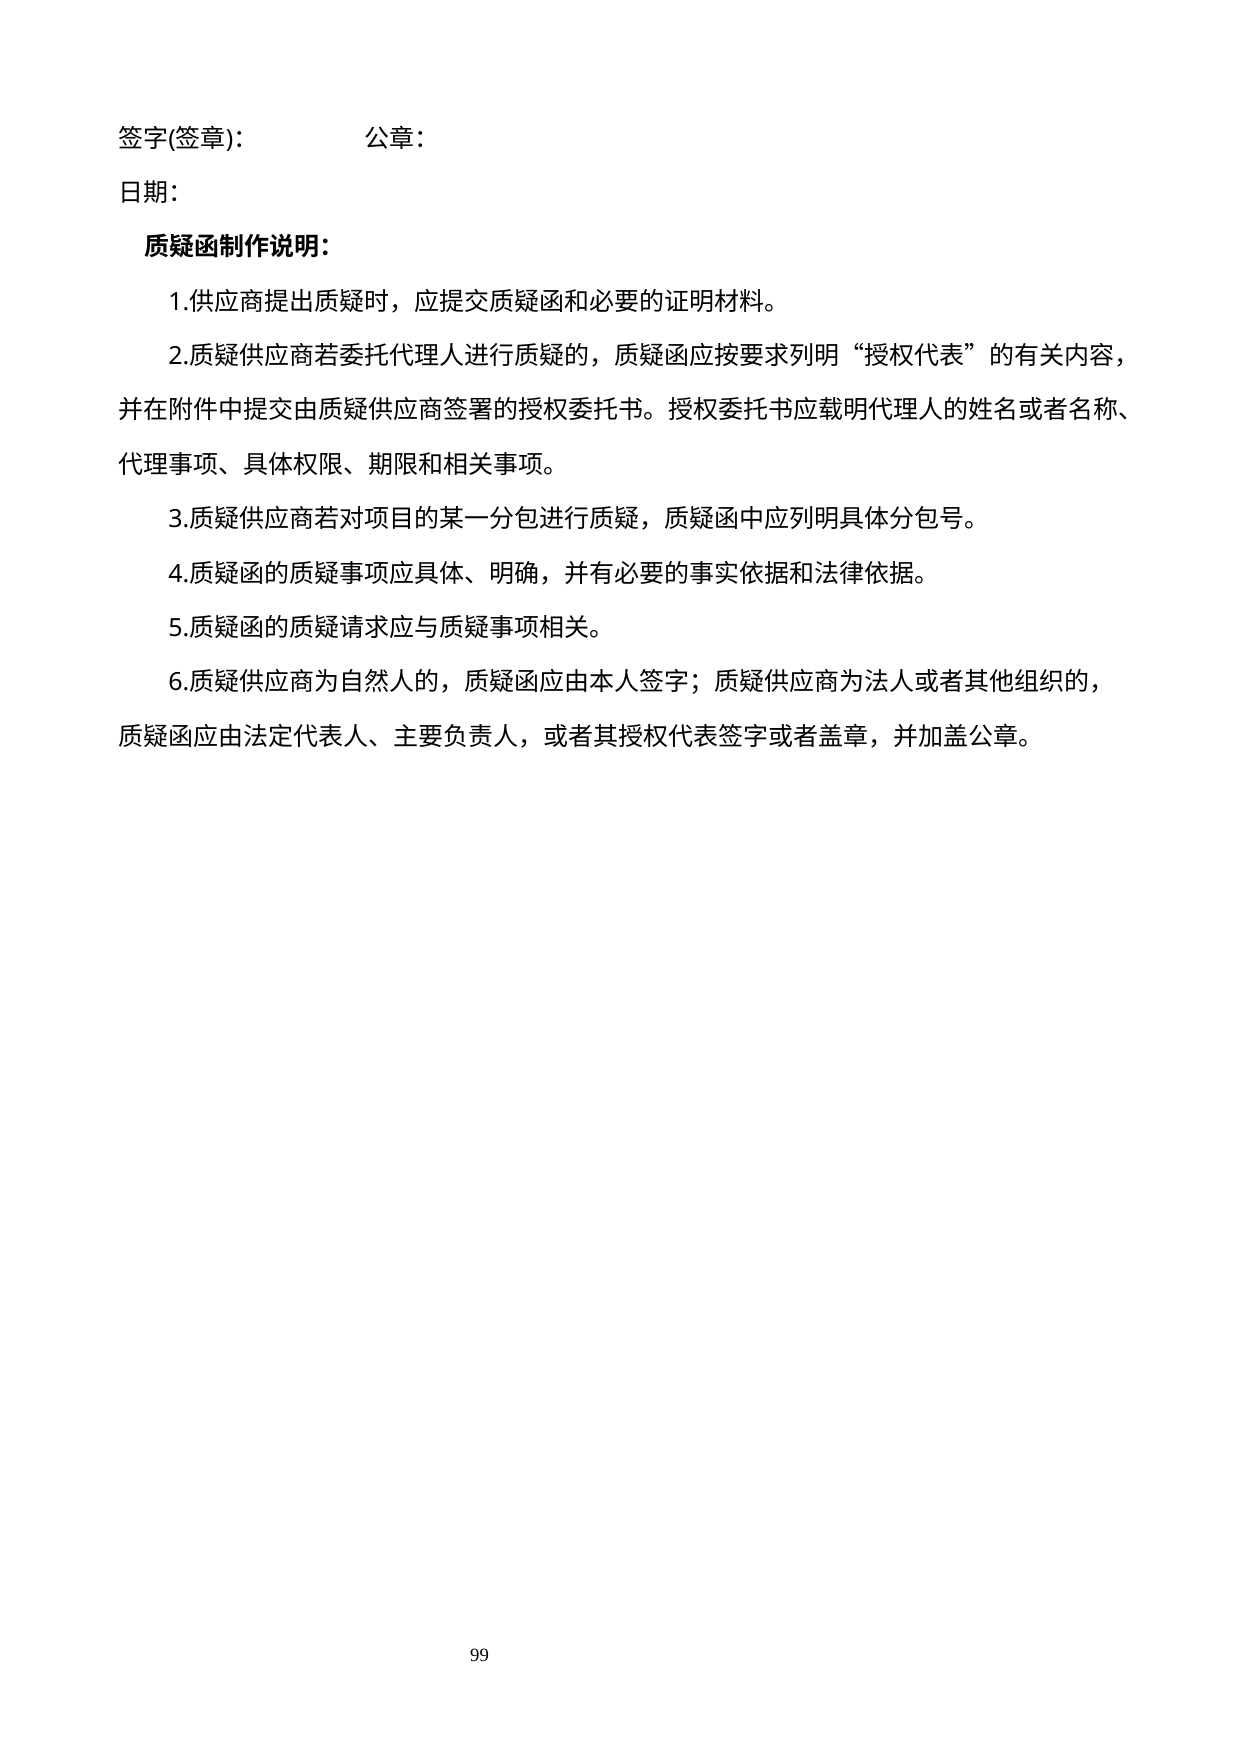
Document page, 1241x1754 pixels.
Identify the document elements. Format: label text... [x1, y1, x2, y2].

text 质疑函制作说明： [118, 227, 1122, 263]
text 签字(签章)： 公章： [118, 118, 1122, 154]
text 3.质疑供应商若对项目的某一分包进行质疑，质疑函中应列明具体分包号。 [118, 499, 1122, 535]
text 1.供应商提出质疑时，应提交质疑函和必要的证明材料。 [118, 281, 1122, 317]
text 日期： [118, 172, 1122, 209]
text 6.质疑供应商为自然人的，质疑函应由本人签字；质疑供应商为法人或者其他组织的，质疑函应由法定代表人、主要负责人，或者其授权代表签字或者盖章，并加盖公章。 [118, 662, 1122, 752]
text 2.质疑供应商若委托代理人进行质疑的，质疑函应按要求列明“授权代表”的有关内容，并在附件中提交由质疑供应商签署的授权委托书。授权委托书应载明代理人的姓名或者名称、代理事项、具体权限、期限和相关事项。 [118, 336, 1122, 481]
text 5.质疑函的质疑请求应与质疑事项相关。 [118, 607, 1122, 644]
text 4.质疑函的质疑事项应具体、明确，并有必要的事实依据和法律依据。 [118, 553, 1122, 589]
